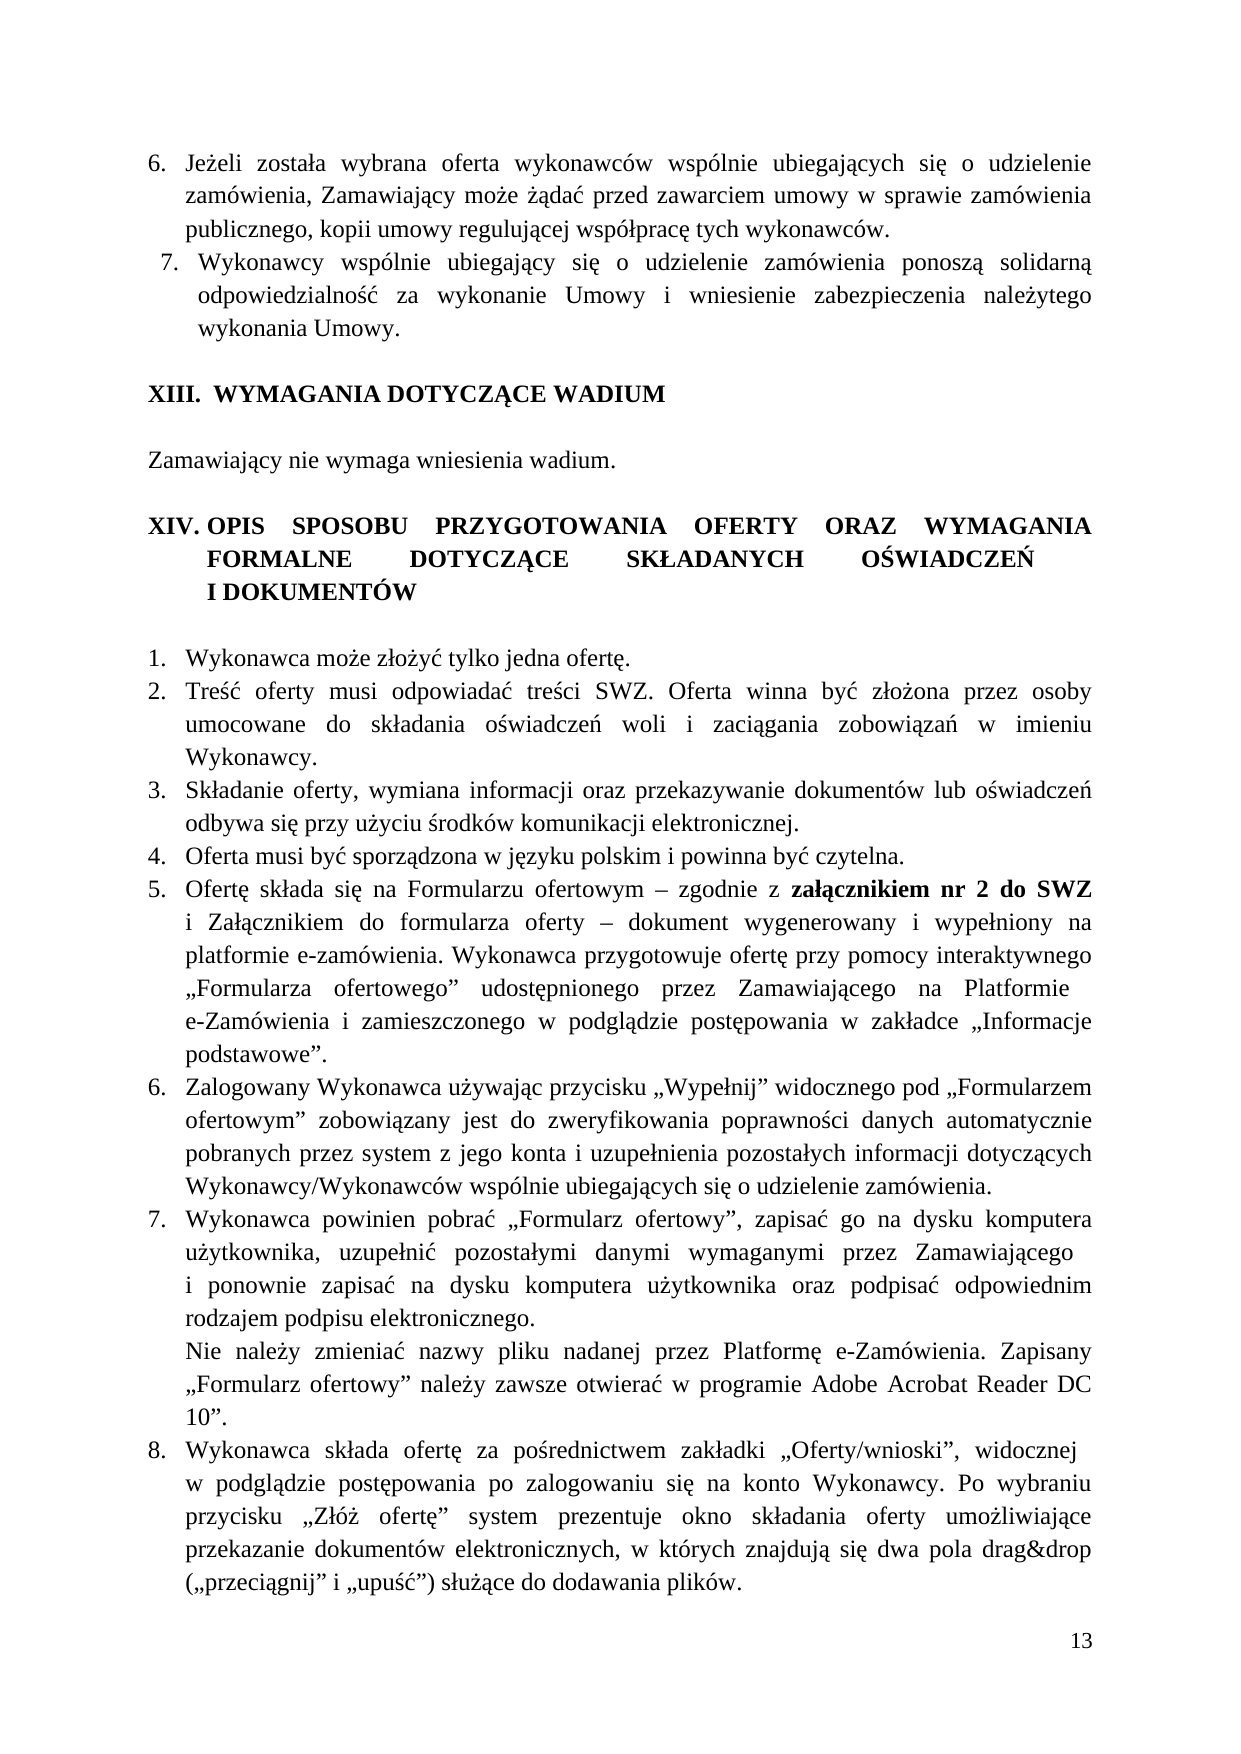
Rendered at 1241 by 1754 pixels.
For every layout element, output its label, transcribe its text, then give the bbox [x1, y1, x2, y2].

list Wykonawca może złożyć tylko jedna ofertę. [148, 643, 1093, 672]
list WYMAGANIA DOTYCZĄCE WADIUM [148, 379, 1093, 407]
list Zalogowany Wykonawca używając przycisku „Wypełnij” widocznego pod „Formularzem ofertowym” zobowiązany jest do zweryfikowania poprawności danych automatycznie pobranych przez system z jego konta i uzupełnienia pozostałych informacji dotyczących Wykonawcy/Wykonawców wspólnie ubiegających się o udzielenie zamówienia. [148, 1072, 1093, 1200]
list Wykonawca powinien pobrać „Formularz ofertowy”, zapisać go na dysku komputera użytkownika, uzupełnić pozostałymi danymi wymaganymi przez Zamawiającego i ponownie zapisać na dysku komputera użytkownika oraz podpisać odpowiednim rodzajem podpisu elektronicznego. [148, 1204, 1093, 1332]
list Ofertę składa się na Formularzu ofertowym – zgodnie z załącznikiem nr 2 do SWZ i Załącznikiem do formularza oferty – dokument wygenerowany i wypełniony na platformie e-zamówienia. Wykonawca przygotowuje ofertę przy pomocy interaktywnego „Formularza ofertowego” udostępnionego przez Zamawiającego na Platformie e-Zamówienia i zamieszczonego w podglądzie postępowania w zakładce „Informacje podstawowe”. [148, 874, 1093, 1068]
text Zamawiający nie wymaga wniesienia wadium. [148, 445, 1093, 473]
list OPIS SPOSOBU PRZYGOTOWANIA OFERTY ORAZ WYMAGANIA FORMALNE DOTYCZĄCE SKŁADANYCH OŚWIADCZEŃ I DOKUMENTÓW [148, 511, 1093, 606]
list Jeżeli została wybrana oferta wykonawców wspólnie ubiegających się o udzielenie zamówienia, Zamawiający może żądać przed zawarciem umowy w sprawie zamówienia publicznego, kopii umowy regulującej współpracę tych wykonawców. [148, 148, 1093, 242]
list Nie należy zmieniać nazwy pliku nadanej przez Platformę e-Zamówienia. Zapisany „Formularz ofertowy” należy zawsze otwierać w programie Adobe Acrobat Reader DC 10”. [185, 1336, 1093, 1431]
list Wykonawcy wspólnie ubiegający się o udzielenie zamówienia ponoszą solidarną odpowiedzialność za wykonanie Umowy i wniesienie zabezpieczenia należytego wykonania Umowy. [160, 247, 1093, 341]
list Składanie oferty, wymiana informacji oraz przekazywanie dokumentów lub oświadczeń odbywa się przy użyciu środków komunikacji elektronicznej. [148, 775, 1093, 837]
list Oferta musi być sporządzona w języku polskim i powinna być czytelna. [148, 841, 1093, 870]
list Treść oferty musi odpowiadać treści SWZ. Oferta winna być złożona przez osoby umocowane do składania oświadczeń woli i zaciągania zobowiązań w imieniu Wykonawcy. [148, 676, 1093, 771]
list Wykonawca składa ofertę za pośrednictwem zakładki „Oferty/wnioski”, widocznej w podglądzie postępowania po zalogowaniu się na konto Wykonawcy. Po wybraniu przycisku „Złóż ofertę” system prezentuje okno składania oferty umożliwiające przekazanie dokumentów elektronicznych, w których znajdują się dwa pola drag&drop („przeciągnij” i „upuść”) służące do dodawania plików. [148, 1435, 1093, 1596]
